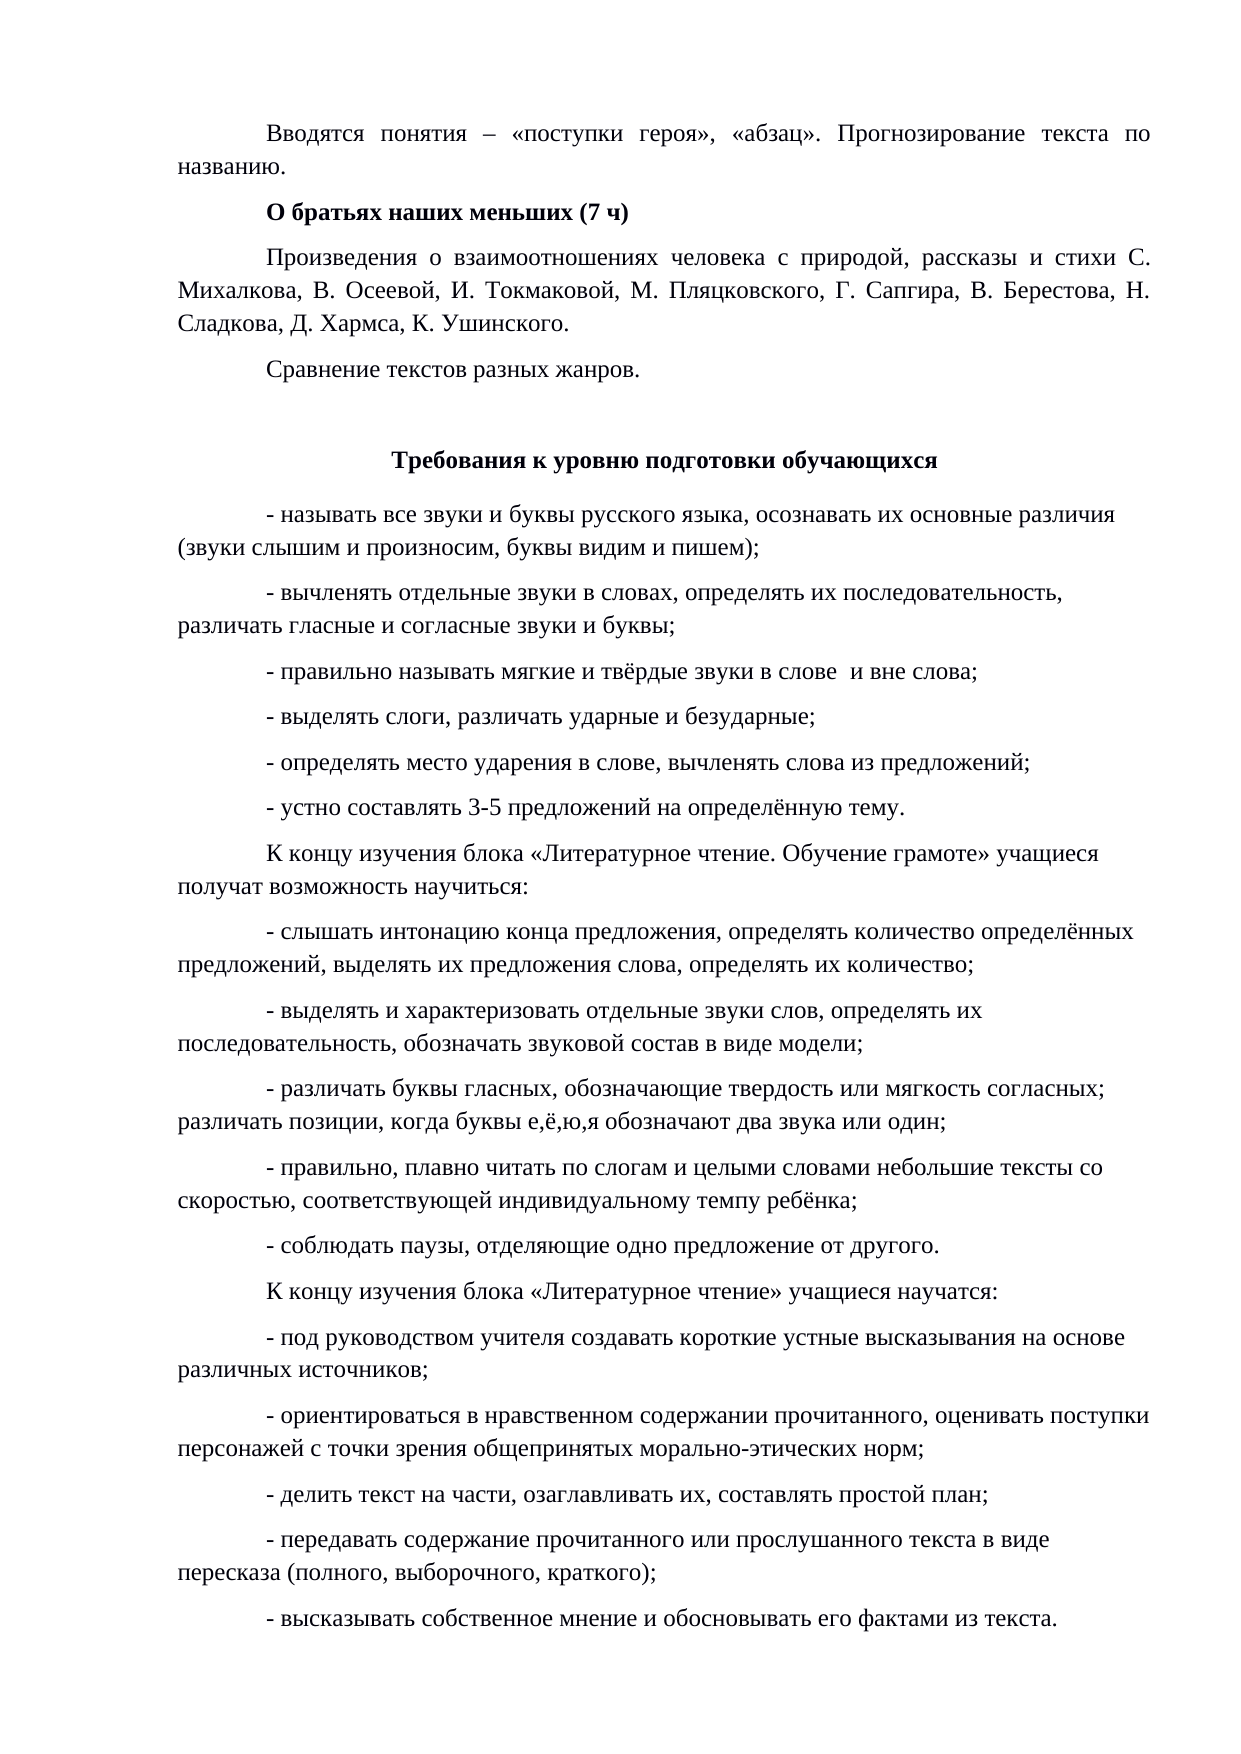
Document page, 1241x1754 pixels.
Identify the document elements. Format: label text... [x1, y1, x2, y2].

text К концу изучения блока «Литературное чтение» учащиеся научатся: [177, 1276, 1152, 1305]
text - выделять и характеризовать отдельные звуки слов, определять их последовательность, обозначать звуковой состав в виде модели; [177, 995, 1152, 1057]
text - определять место ударения в слове, вычленять слова из предложений; [177, 747, 1152, 776]
text - называть все звуки и буквы русского языка, осознавать их основные различия (звуки слышим и произносим, буквы видим и пишем); [177, 499, 1152, 560]
text - слышать интонацию конца предложения, определять количество определённых предложений, выделять их предложения слова, определять их количество; [177, 916, 1152, 978]
text О братьях наших меньших (7 ч) [177, 197, 1152, 225]
text Сравнение текстов разных жанров. [177, 354, 1152, 382]
text - устно составлять 3-5 предложений на определённую тему. [177, 792, 1152, 821]
text - различать буквы гласных, обозначающие твердость или мягкость согласных; различать позиции, когда буквы е,ё,ю,я обозначают два звука или один; [177, 1073, 1152, 1135]
text К концу изучения блока «Литературное чтение. Обучение грамоте» учащиеся получат возможность научиться: [177, 838, 1152, 899]
text - передавать содержание прочитанного или прослушанного текста в виде пересказа (полного, выборочного, краткого); [177, 1524, 1152, 1586]
text - делить текст на части, озаглавливать их, составлять простой план; [177, 1479, 1152, 1507]
text - выделять слоги, различать ударные и безударные; [177, 701, 1152, 730]
text - правильно называть мягкие и твёрдые звуки в слове и вне слова; [177, 656, 1152, 684]
text - вычленять отдельные звуки в словах, определять их последовательность, различать гласные и согласные звуки и буквы; [177, 577, 1152, 639]
text - высказывать собственное мнение и обосновывать его фактами из текста. [177, 1603, 1152, 1631]
text Вводятся понятия – «поступки героя», «абзац». Прогнозирование текста по названию. [177, 118, 1152, 180]
text Требования к уровню подготовки обучающихся [177, 445, 1152, 473]
text Произведения о взаимоотношениях человека с природой, рассказы и стихи С. Михалкова, В. Осеевой, И. Токмаковой, М. Пляцковского, Г. Сапгира, В. Берестова, Н. Сладкова, Д. Хармса, К. Ушинского. [177, 242, 1152, 337]
text - под руководством учителя создавать короткие устные высказывания на основе различных источников; [177, 1322, 1152, 1383]
text - правильно, плавно читать по слогам и целыми словами небольшие тексты со скоростью, соответствующей индивидуальному темпу ребёнка; [177, 1152, 1152, 1214]
text - соблюдать паузы, отделяющие одно предложение от другого. [177, 1231, 1152, 1259]
text - ориентироваться в нравственном содержании прочитанного, оценивать поступки персонажей с точки зрения общепринятых морально-этических норм; [177, 1400, 1152, 1462]
